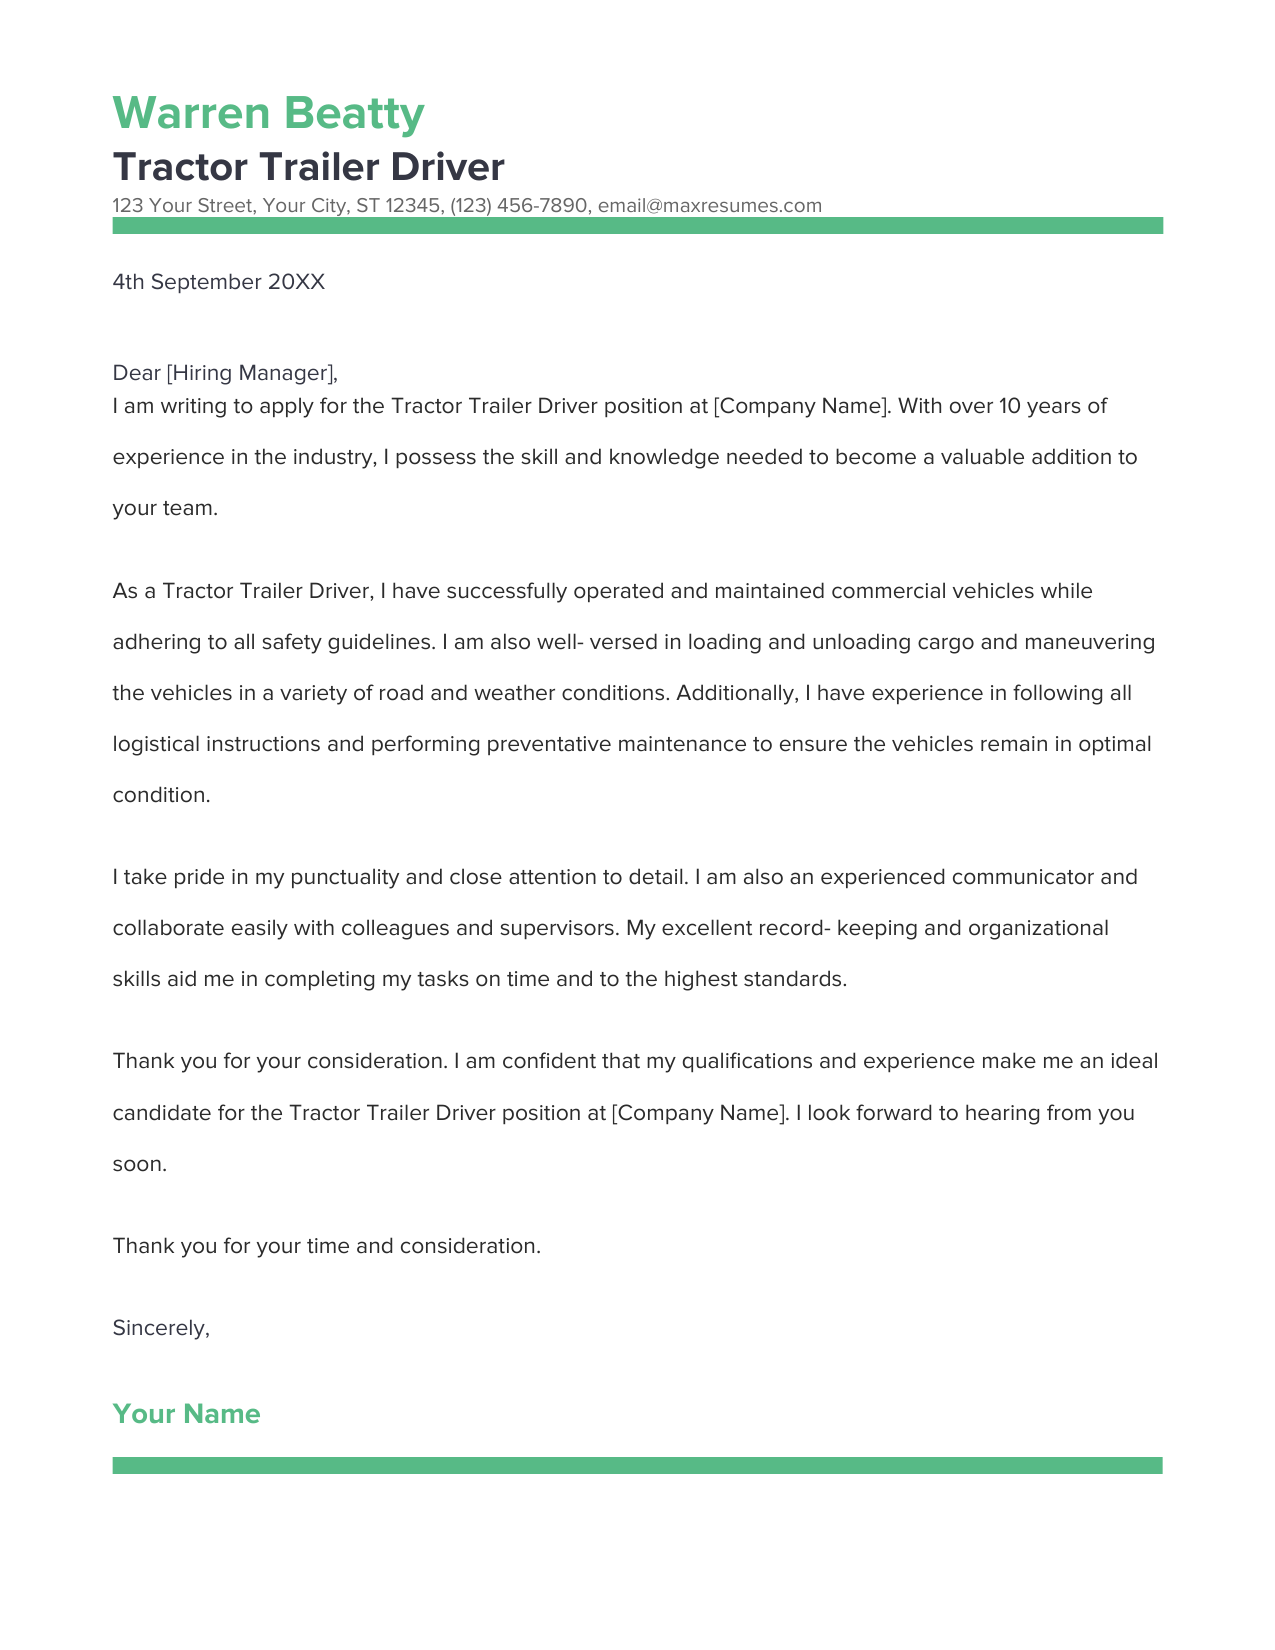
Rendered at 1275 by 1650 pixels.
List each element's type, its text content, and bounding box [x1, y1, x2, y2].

text Sincerely, [112, 1314, 1162, 1342]
text 4th September 20XX [112, 268, 1162, 296]
text As a Tractor Trailer Driver, I have successfully operated and maintained commercial vehicles while adhering to all safety guidelines. I am also well- versed in loading and unloading cargo and maneuvering the vehicles in a variety of road and weather conditions. Additionally, I have experience in following all logistical instructions and performing preventative maintenance to ensure the vehicles remain in optimal condition. [112, 577, 1162, 809]
text Your Name [112, 1397, 1162, 1432]
picture [112, 217, 1164, 234]
text I take pride in my punctuality and close attention to detail. I am also an experienced communicator and collaborate easily with colleagues and supervisors. My excellent record- keeping and organizational skills aid me in completing my tasks on time and to the highest standards. [112, 863, 1162, 993]
text Thank you for your consideration. I am confident that my qualifications and experience make me an ideal candidate for the Tractor Trailer Driver position at [Company Name]. I look forward to hearing from you soon. [112, 1048, 1162, 1178]
picture [112, 1457, 1163, 1474]
text Warren Beatty Tractor Trailer Driver [112, 33, 1162, 193]
text I am writing to apply for the Tractor Trailer Driver position at [Company Name]. With over 10 years of experience in the industry, I possess the skill and knowledge needed to become a valuable addition to your team. [112, 393, 1162, 523]
text 123 Your Street, Your City, ST 12345, (123) 456-7890, email@maxresumes.com [112, 193, 1162, 217]
text Dear [Hiring Manager], [112, 359, 1162, 387]
text Thank you for your time and consideration. [112, 1232, 1162, 1260]
